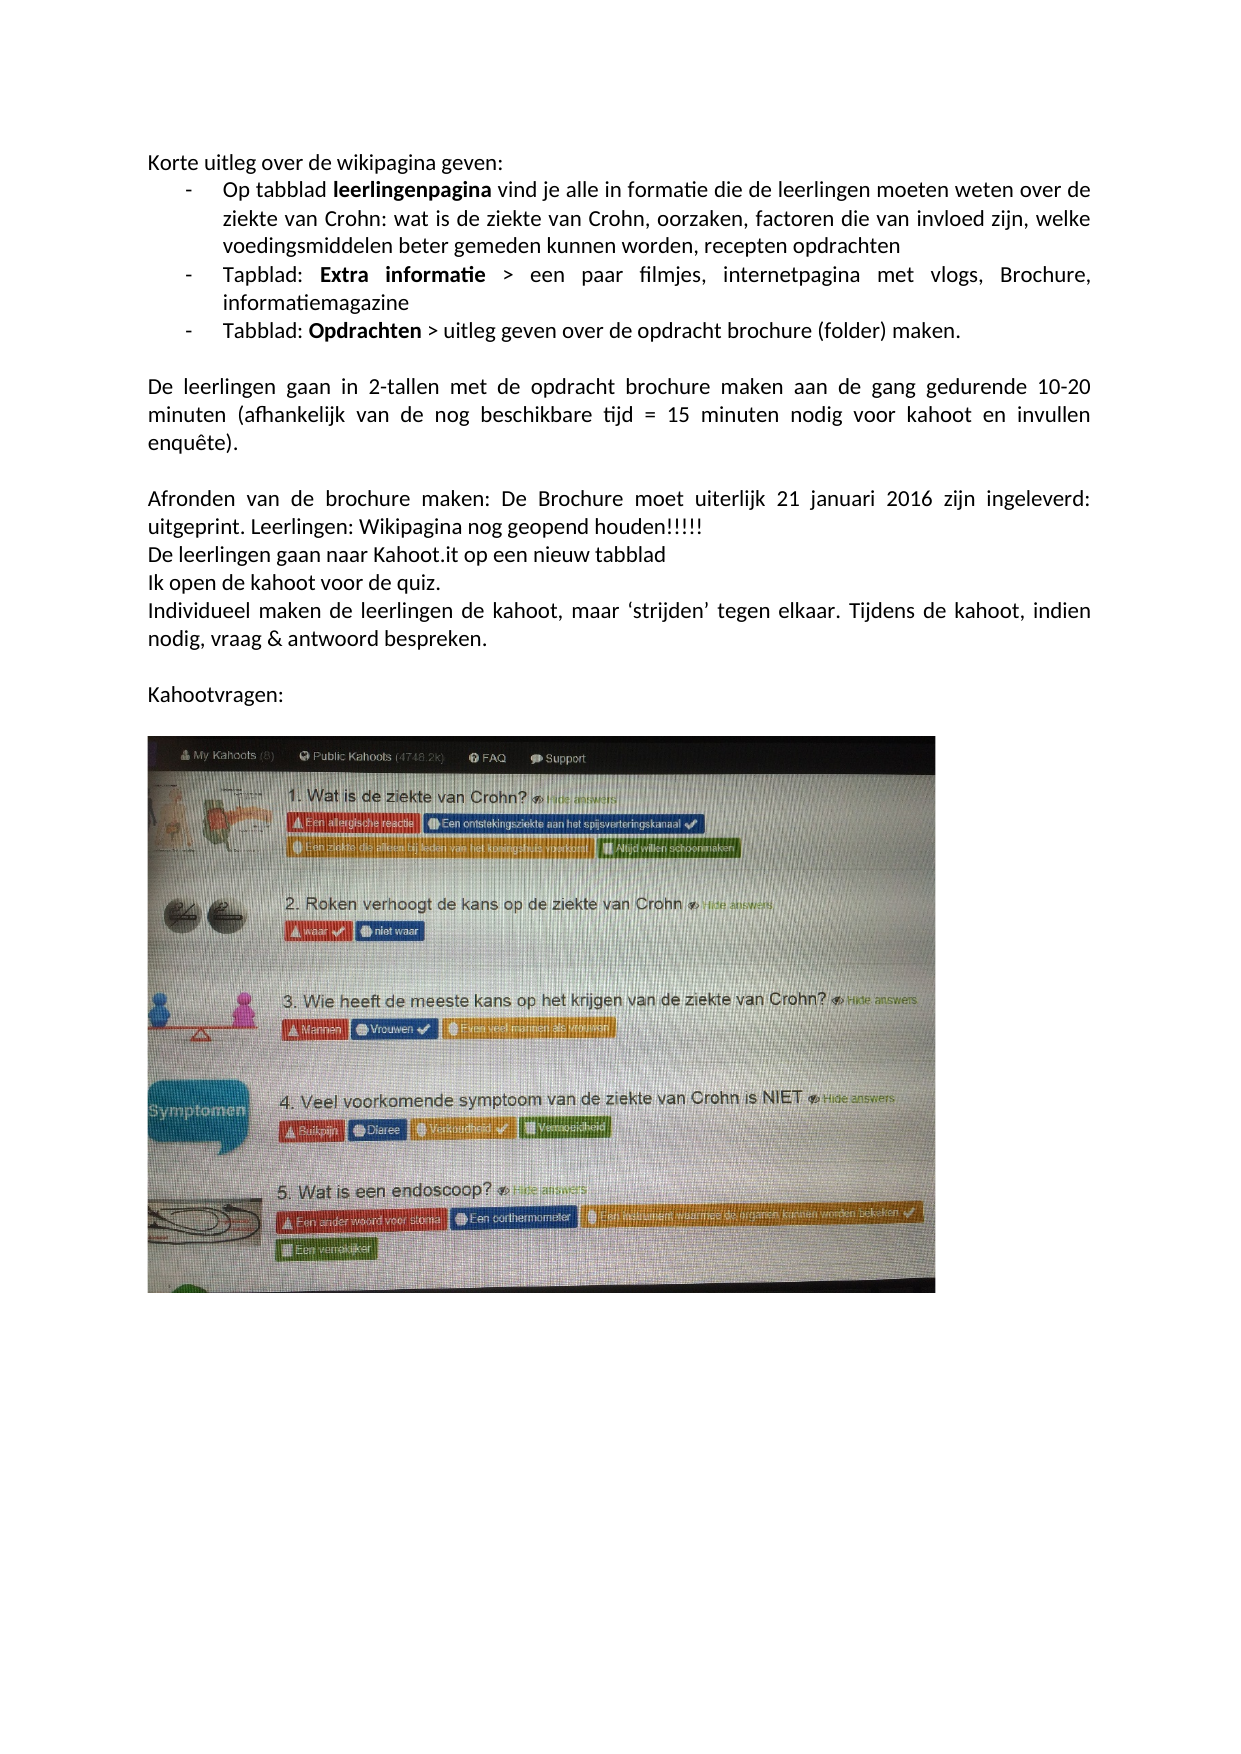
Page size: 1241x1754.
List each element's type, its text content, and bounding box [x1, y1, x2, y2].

text Individueel maken de leerlingen de kahoot, maar ‘strijden’ tegen elkaar. Tijdens de kahoot, indien nodig, vraag & antwoord bespreken. [148, 596, 1093, 652]
list Op tabblad leerlingenpagina vind je alle in formatie die de leerlingen moeten weten over de ziekte van Crohn: wat is de ziekte van Crohn, oorzaken, factoren die van invloed zijn, welke voedingsmiddelen beter gemeden kunnen worden, recepten opdrachten [185, 176, 1093, 260]
text Ik open de kahoot voor de quiz. [148, 568, 1093, 596]
text Korte uitleg over de wikipagina geven: [148, 148, 1093, 176]
text De leerlingen gaan naar Kahoot.it op een nieuw tabblad [148, 540, 1093, 568]
text Kahootvragen: [148, 680, 1093, 708]
text De leerlingen gaan in 2-tallen met de opdracht brochure maken aan de gang gedurende 10-20 minuten (afhankelijk van de nog beschikbare tijd = 15 minuten nodig voor kahoot en invullen enquête). [148, 372, 1093, 456]
text Afronden van de brochure maken: De Brochure moet uiterlijk 21 januari 2016 zijn ingeleverd: uitgeprint. Leerlingen: Wikipagina nog geopend houden!!!!! [148, 484, 1093, 540]
list Tapblad: Extra informatie > een paar filmjes, internetpagina met vlogs, Brochure, informatiemagazine [185, 260, 1093, 316]
picture [147, 736, 936, 1293]
list Tabblad: Opdrachten > uitleg geven over de opdracht brochure (folder) maken. [185, 316, 1093, 344]
